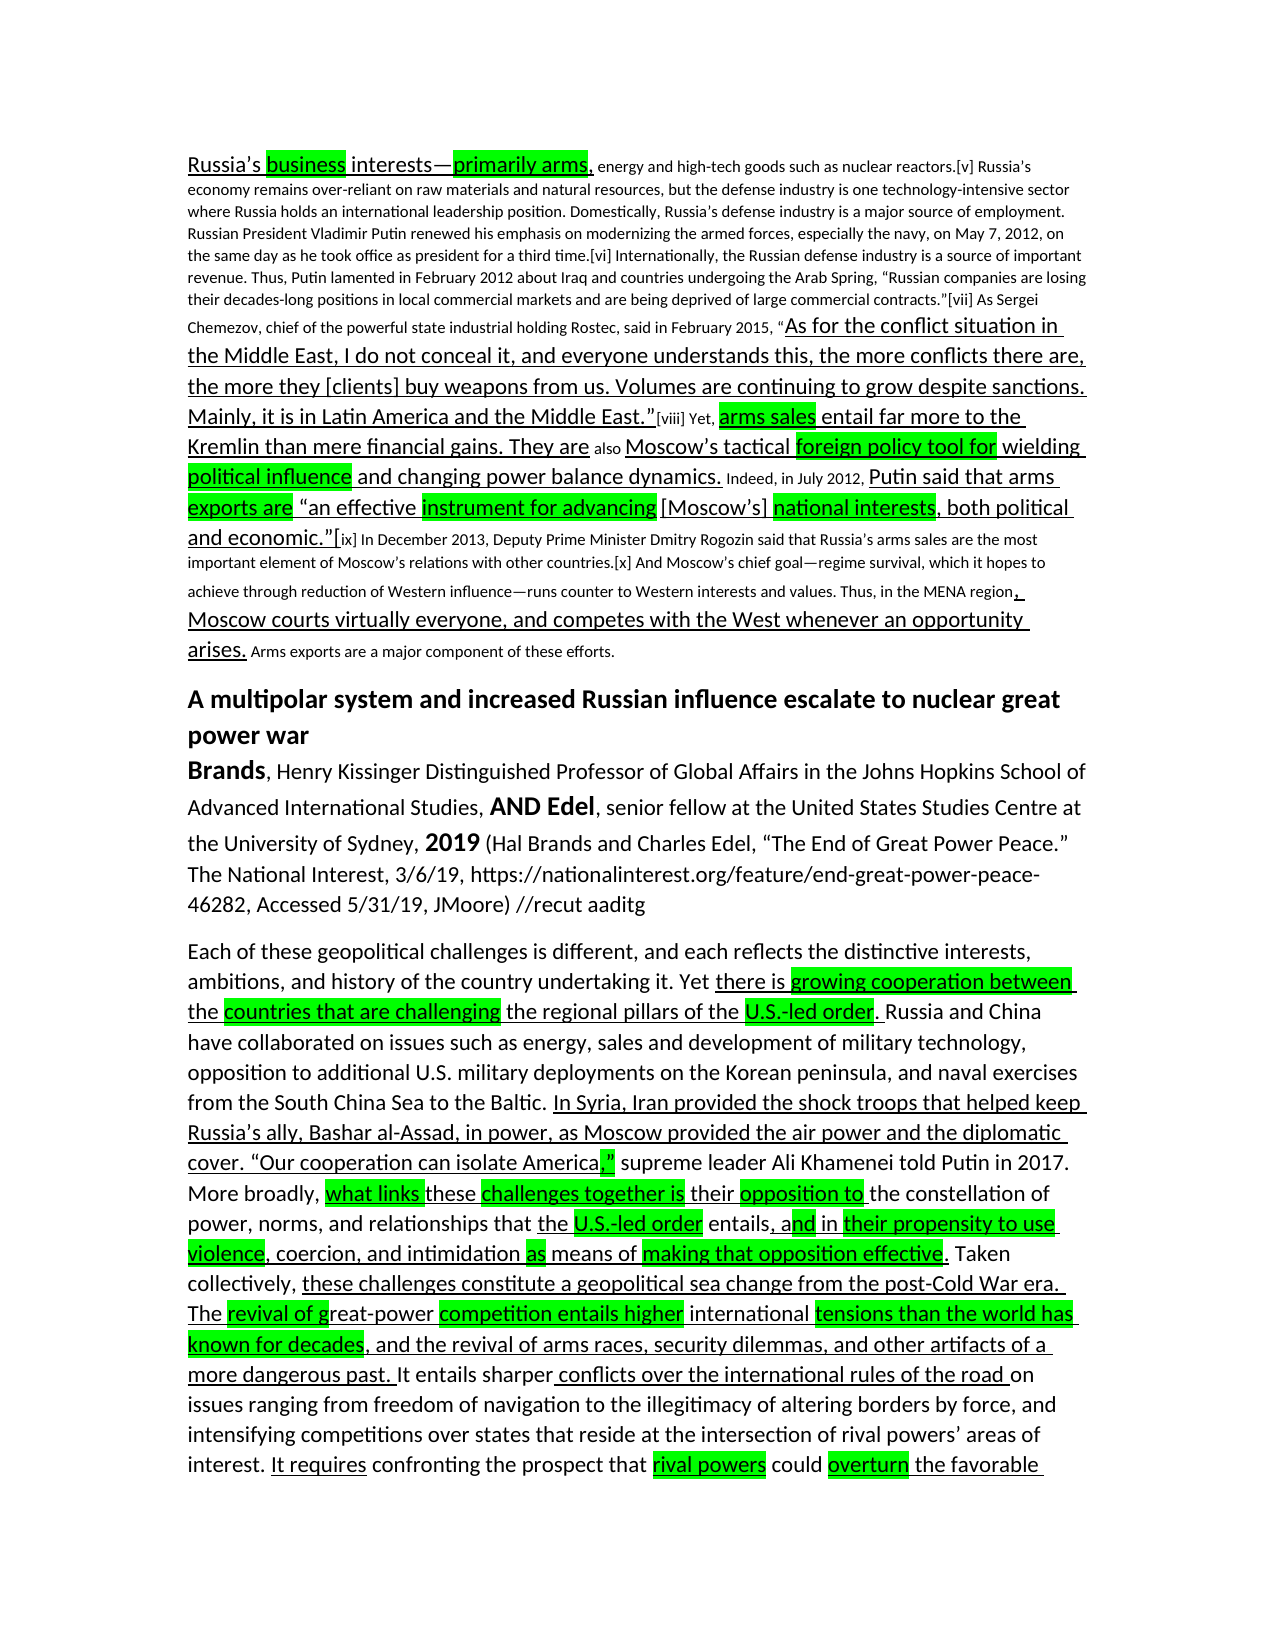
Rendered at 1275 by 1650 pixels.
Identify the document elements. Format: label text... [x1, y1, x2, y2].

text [187, 150, 1087, 396]
text A multipolar system and increased Russian influence escalate to nuclear great power war [187, 682, 1087, 751]
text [187, 937, 1087, 1479]
text Brands, Henry Kissinger Distinguished Professor of Global Affairs in the Johns Hopkins School of Advanced International Studies, AND Edel, senior fellow at the United States Studies Centre at the University of Sydney, 2019 (Hal Brands and Charles Edel, “The End of Great Power Peace.” The National Interest, 3/6/19, https://nationalinterest.org/feature/end-great-power-peace-46282, Accessed 5/31/19, JMoore) //recut aaditg [187, 753, 1087, 918]
